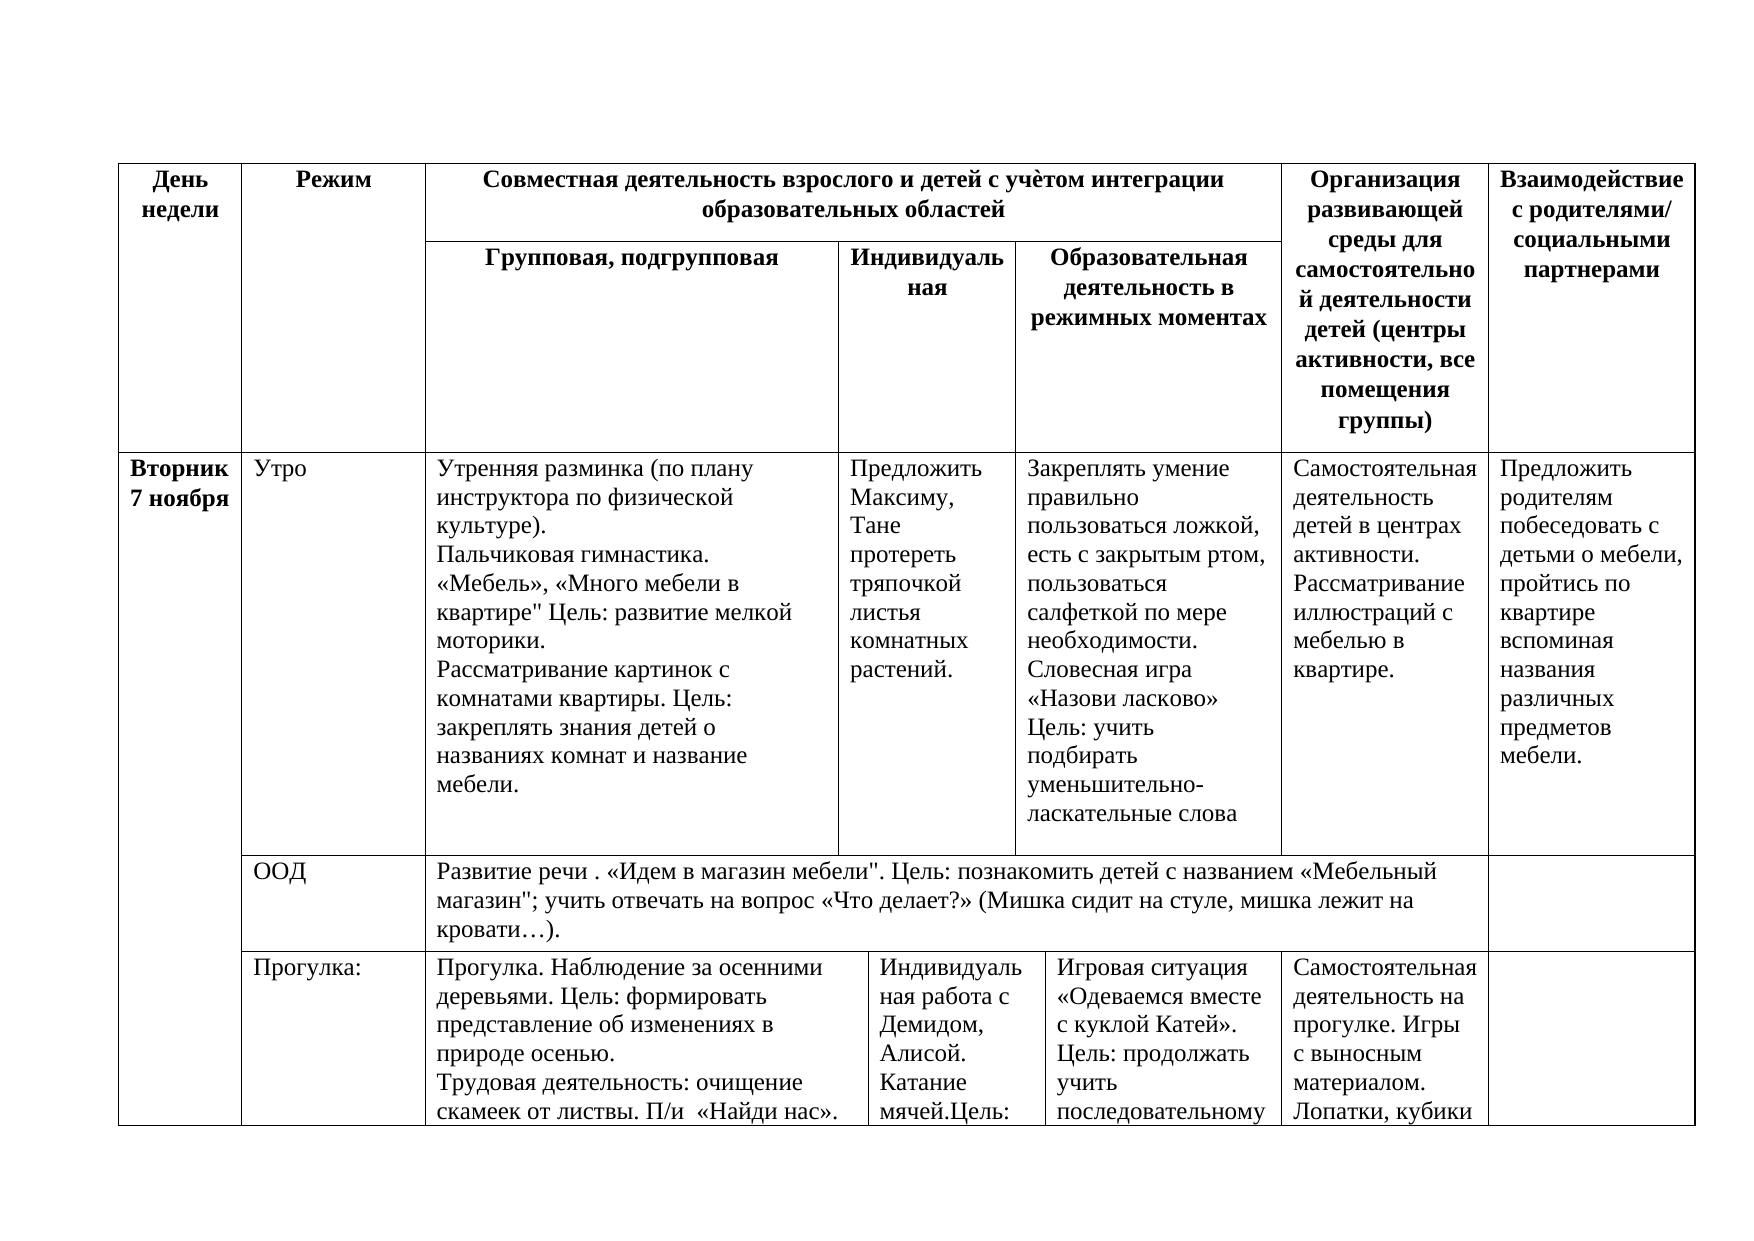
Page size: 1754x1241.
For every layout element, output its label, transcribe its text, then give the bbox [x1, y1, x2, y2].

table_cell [1282, 952, 1488, 1124]
table_cell [1489, 856, 1694, 951]
table_cell Утро [242, 453, 425, 855]
table_cell Вторник 7 ноября [119, 453, 241, 1124]
table_cell Групповая, подгрупповая [426, 242, 838, 452]
table_header Организация развивающей среды для самостоятельной деятельности детей (центры активности, все помещения группы) [1282, 164, 1488, 452]
table_header Совместная деятельность взрослого и детей с учѐтом интеграции образовательных областей [426, 164, 1281, 241]
table_header День недели [119, 164, 241, 452]
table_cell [869, 952, 1045, 1124]
table_cell Образовательная деятельность в режимных моментах [1016, 242, 1281, 452]
table_cell Самостоятельная деятельность детей в центрах активности. Рассматривание иллюстраций с мебелью в квартире. [1282, 453, 1488, 855]
table_cell Прогулка: [242, 952, 425, 1124]
table_cell [1489, 952, 1694, 1124]
table_cell Закреплять умение правильно пользоваться ложкой, есть с закрытым ртом, пользоваться салфеткой по мере необходимости. Словесная игра «Назови ласково» Цель: учить подбирать уменьшительно- ласкательные слова [1016, 453, 1281, 855]
table_cell Предложить родителям побеседовать с детьми о мебели, пройтись по квартире вспоминая названия различных предметов мебели. [1489, 453, 1694, 855]
table_cell Утренняя разминка (по плану инструктора по физической культуре). Пальчиковая гимнастика. «Мебель», «Много мебели в квартире" Цель: развитие мелкой моторики. Рассматривание картинок с комнатами квартиры. Цель: закреплять знания детей о названиях комнат и название мебели. [426, 453, 838, 855]
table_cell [426, 952, 868, 1124]
table_header Режим [242, 164, 425, 452]
table_cell ООД [242, 856, 425, 951]
table_cell Индивидуальная [839, 242, 1015, 452]
table_header Взаимодействие с родителями/ социальными партнерами [1489, 164, 1694, 452]
table_cell Развитие речи . «Идем в магазин мебели". Цель: познакомить детей с названием «Мебельный магазин"; учить отвечать на вопрос «Что делает?» (Мишка сидит на стуле, мишка лежит на кровати…). [426, 856, 1488, 951]
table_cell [1046, 952, 1281, 1124]
table_cell Предложить Максиму, Тане протереть тряпочкой листья комнатных растений. [839, 453, 1015, 855]
